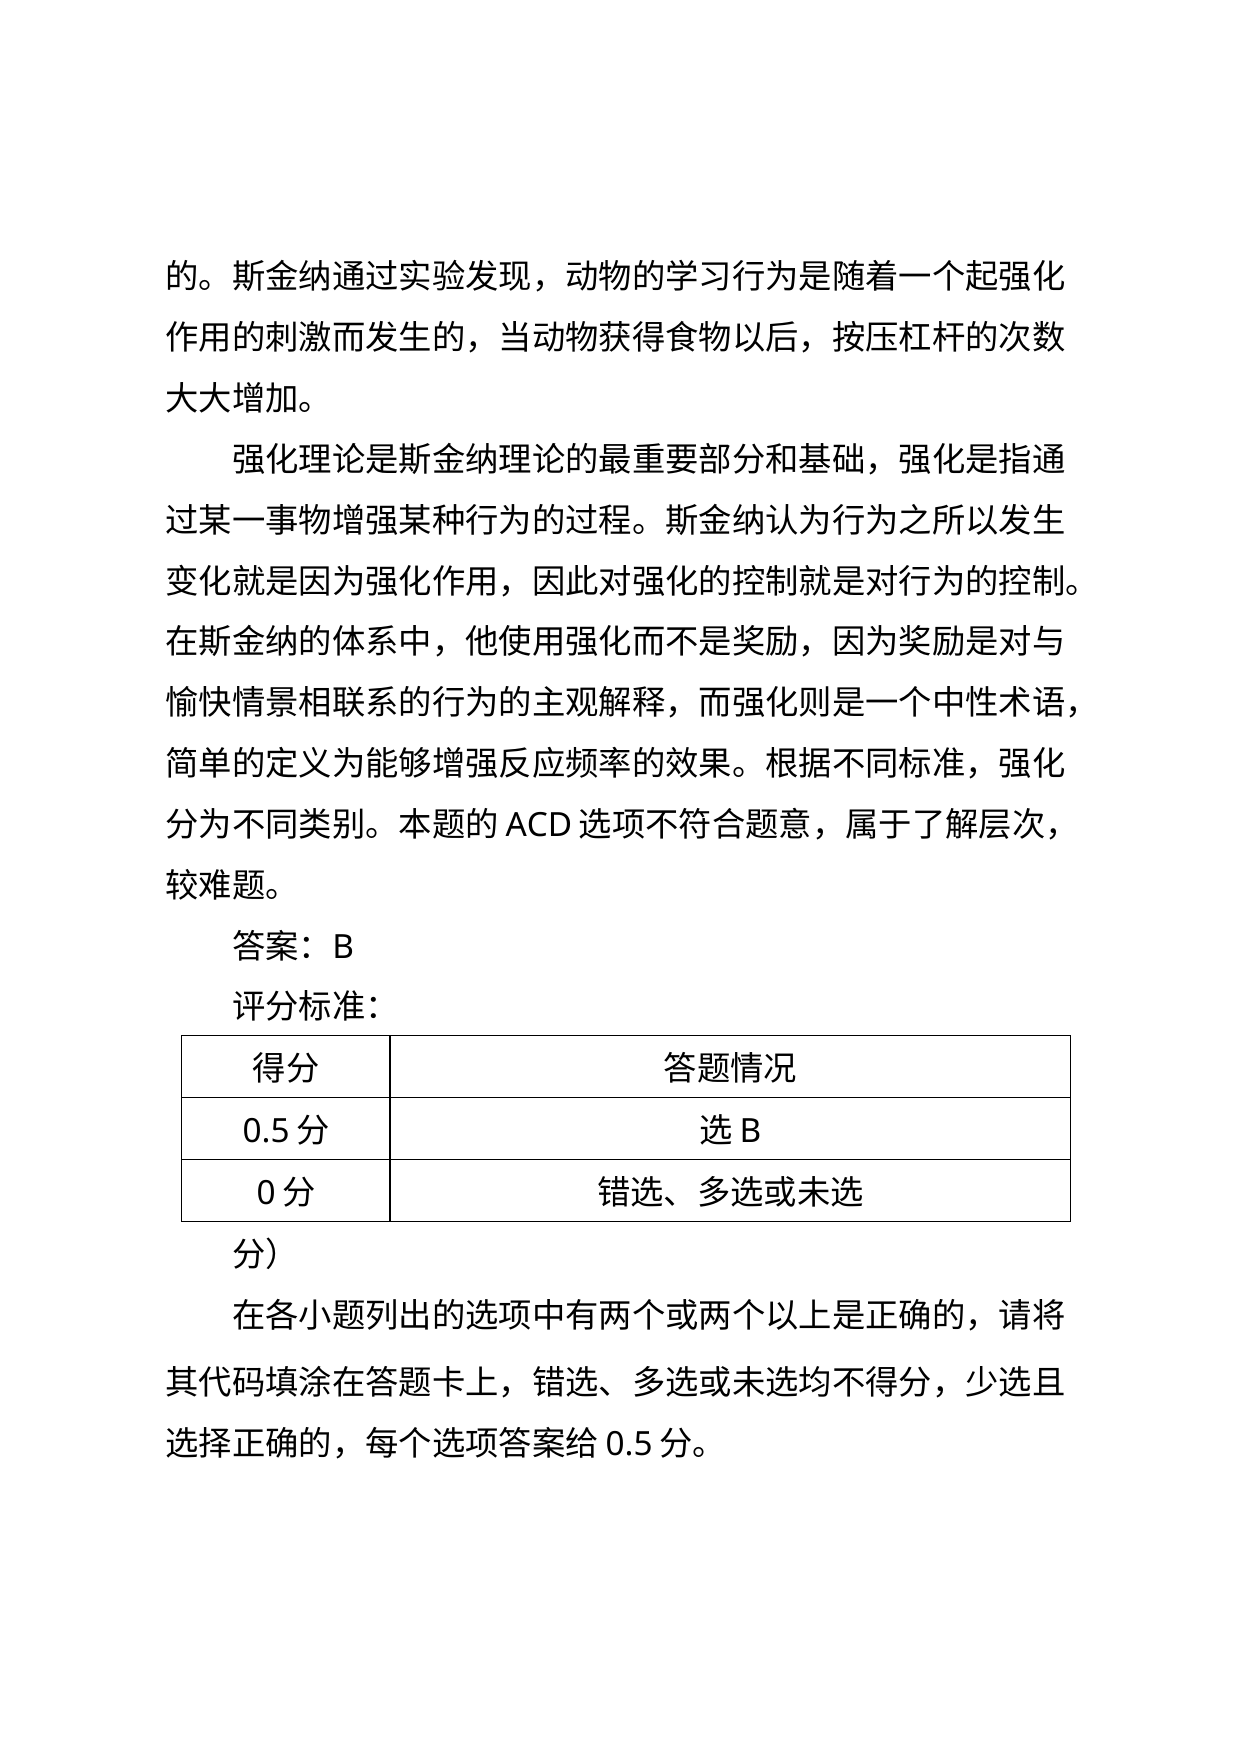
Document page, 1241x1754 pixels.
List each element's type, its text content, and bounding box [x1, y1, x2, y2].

table_header 得分 [182, 1036, 389, 1097]
table_header 答题情况 [391, 1036, 1070, 1097]
text 分） [165, 1222, 1087, 1282]
table_cell 0分 [182, 1160, 389, 1221]
table_cell 0.5分 [182, 1098, 389, 1159]
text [165, 244, 1087, 427]
text 评分标准： [232, 974, 1087, 1035]
text 在各小题列出的选项中有两个或两个以上是正确的，请将其代码填涂在答题卡上，错选、多选或未选均不得分，少选且选择正确的，每个选项答案给0.5分。 [165, 1282, 1087, 1465]
table_cell 错选、多选或未选 [391, 1160, 1070, 1221]
text 强化理论是斯金纳理论的最重要部分和基础，强化是指通过某一事物增强某种行为的过程。斯金纳认为行为之所以发生变化就是因为强化作用，因此对强化的控制就是对行为的控制。在斯金纳的体系中，他使用强化而不是奖励，因为奖励是对与愉快情景相联系的行为的主观解释，而强化则是一个中性术语，简单的定义为能够增强反应频率的效果。根据不同标准，强化分为不同类别。本题的ACD选项不符合题意，属于了解层次，较难题。 [165, 427, 1087, 913]
table_cell 选B [391, 1098, 1070, 1159]
text 答案：B [165, 913, 1087, 974]
